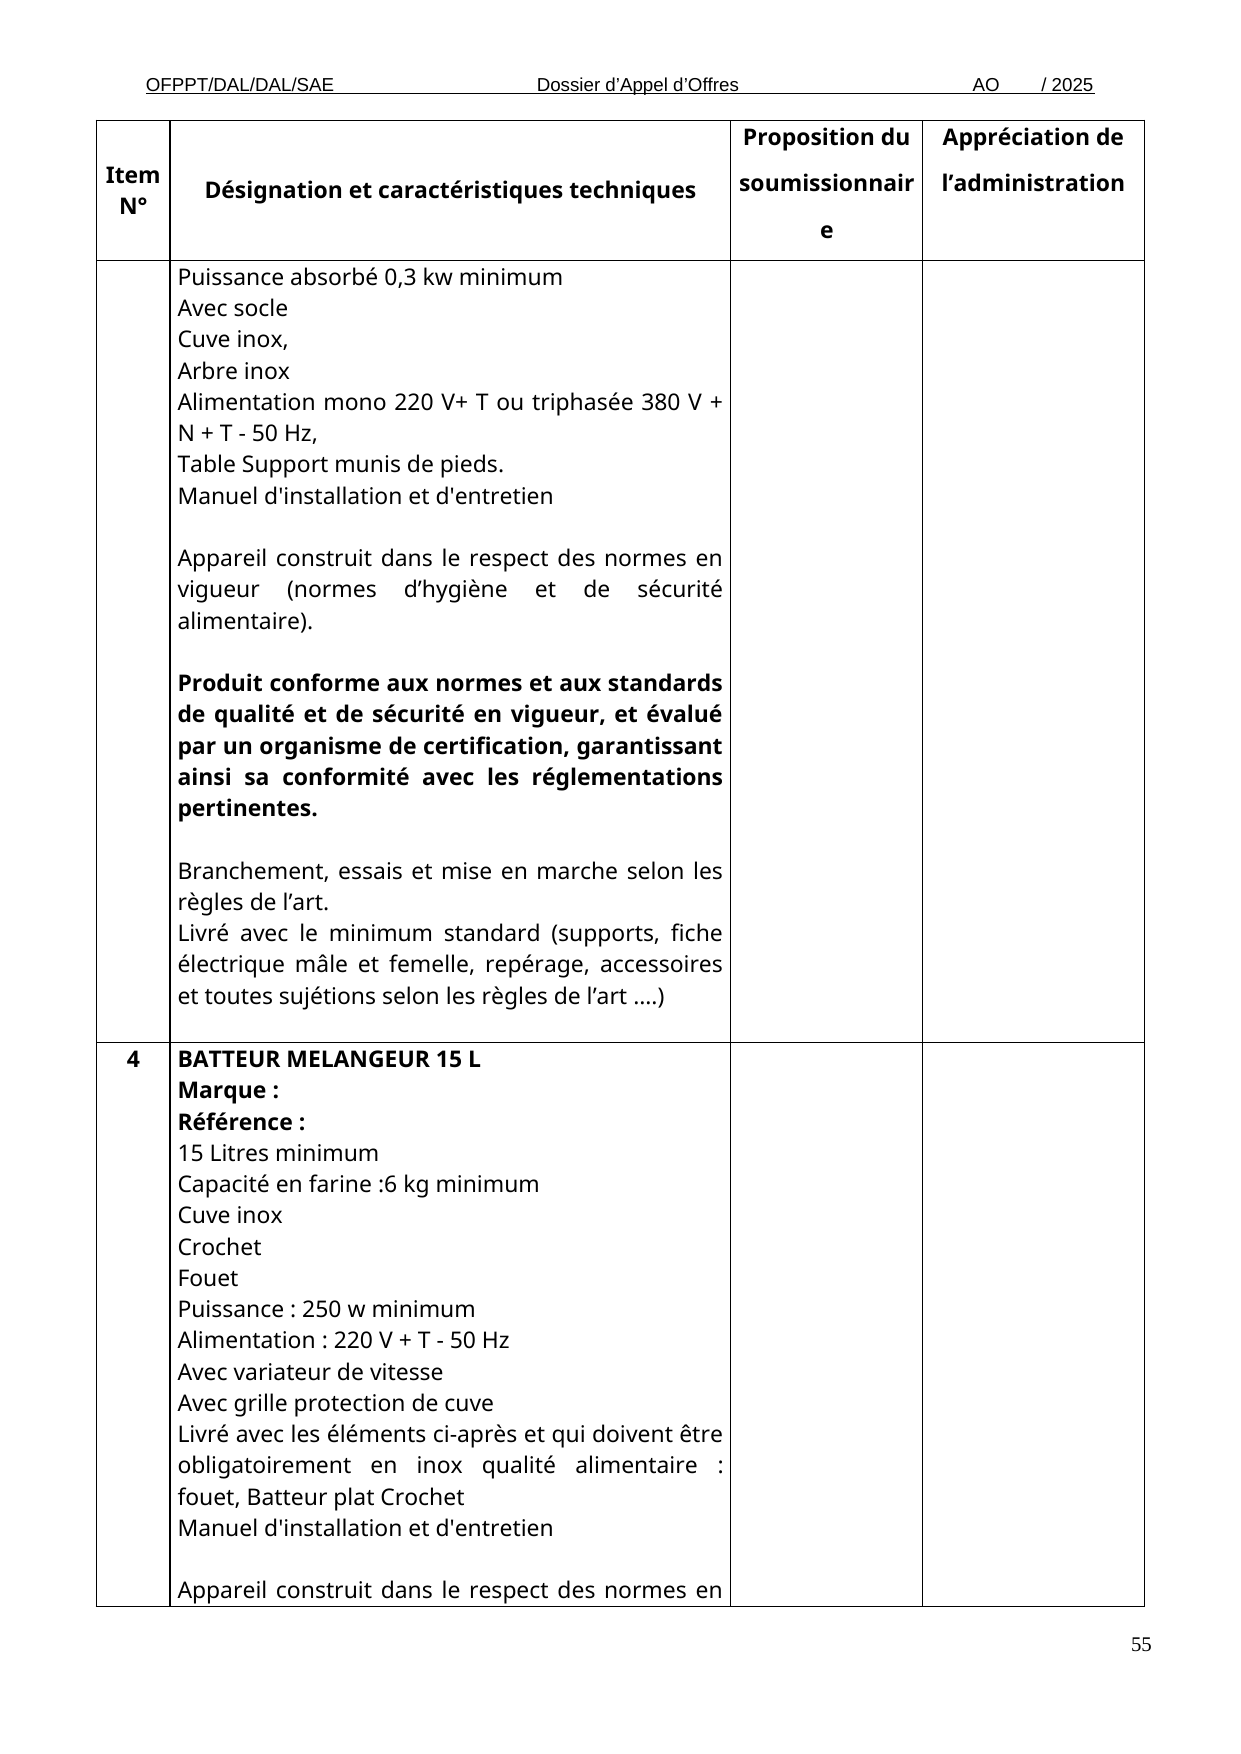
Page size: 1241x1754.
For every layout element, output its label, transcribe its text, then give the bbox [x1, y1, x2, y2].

table_cell 4 [97, 1043, 169, 1606]
table_cell [731, 1043, 922, 1606]
table_cell [923, 1043, 1144, 1606]
table_cell [731, 261, 922, 1042]
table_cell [171, 261, 730, 1042]
table_header Item N° [97, 121, 169, 260]
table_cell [171, 1043, 730, 1606]
table_cell [923, 261, 1144, 1042]
table_header Appréciation de l’administration [923, 121, 1144, 260]
table_header Proposition du soumissionnaire [731, 121, 922, 260]
table_header Désignation et caractéristiques techniques [171, 121, 730, 260]
table_cell 3 [97, 261, 169, 1042]
